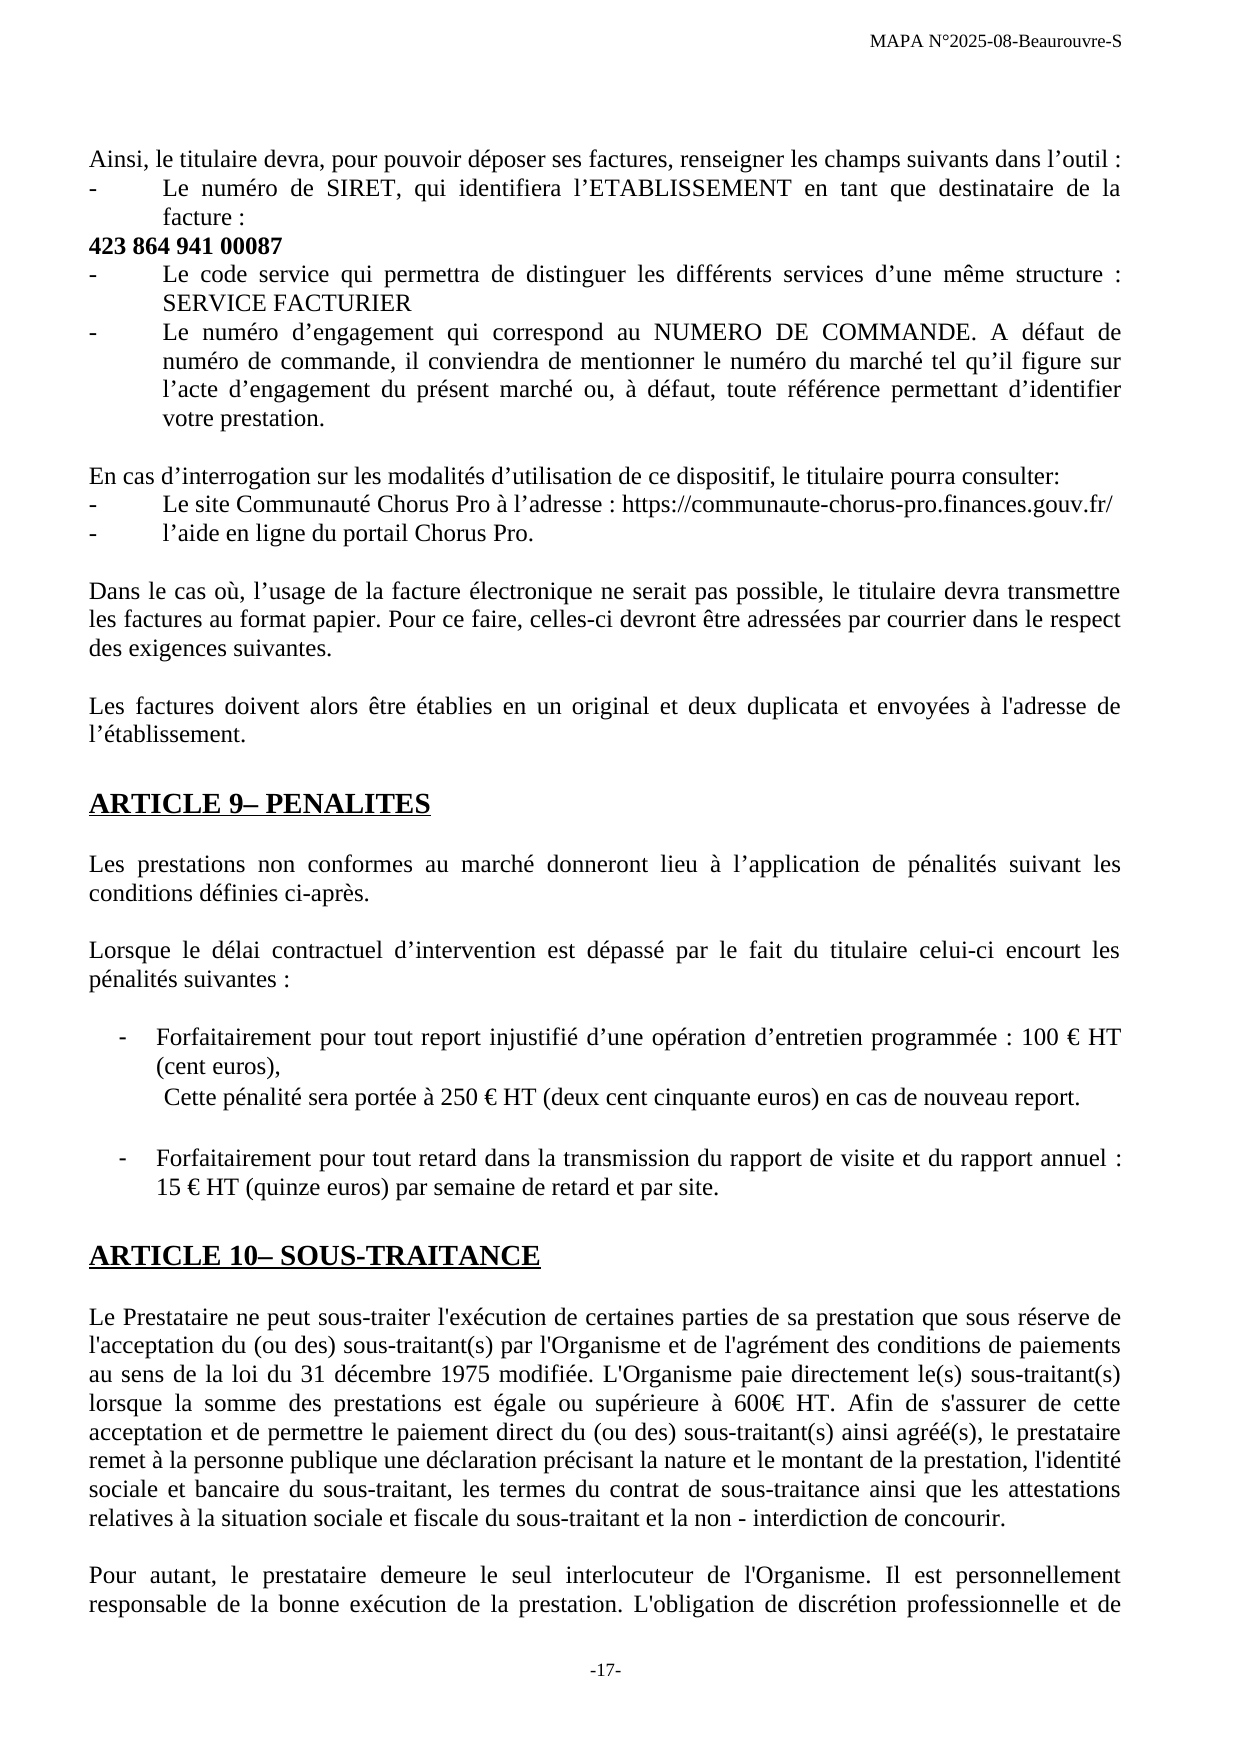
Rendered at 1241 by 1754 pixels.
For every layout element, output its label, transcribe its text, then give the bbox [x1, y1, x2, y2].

list Forfaitairement pour tout retard dans la transmission du rapport de visite et du rapport annuel : 15 € HT (quinze euros) par semaine de retard et par site. [118, 1143, 1122, 1201]
list Forfaitairement pour tout report injustifié d’une opération d’entretien programmée : 100 € HT (cent euros), [118, 1022, 1122, 1079]
text - Le numéro d’engagement qui correspond au NUMERO DE COMMANDE. A défaut de numéro de commande, il conviendra de mentionner le numéro du marché tel qu’il figure sur l’acte d’engagement du présent marché ou, à défaut, toute référence permettant d’identifier votre prestation. [89, 317, 1122, 432]
text Lorsque le délai contractuel d’intervention est dépassé par le fait du titulaire celui-ci encourt les pénalités suivantes : [89, 936, 1122, 993]
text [89, 1561, 1122, 1618]
text En cas d’interrogation sur les modalités d’utilisation de ce dispositif, le titulaire pourra consulter: [89, 461, 1122, 489]
text Les prestations non conformes au marché donneront lieu à l’application de pénalités suivant les conditions définies ci-après. [89, 849, 1122, 907]
text Le Prestataire ne peut sous-traiter l'exécution de certaines parties de sa prestation que sous réserve de l'acceptation du (ou des) sous-traitant(s) par l'Organisme et de l'agrément des conditions de paiements au sens de la loi du 31 décembre 1975 modifiée. L'Organisme paie directement le(s) sous-traitant(s) lorsque la somme des prestations est égale ou supérieure à 600€ HT. Afin de s'assurer de cette acceptation et de permettre le paiement direct du (ou des) sous-traitant(s) ainsi agréé(s), le prestataire remet à la personne publique une déclaration précisant la nature et le montant de la prestation, l'identité sociale et bancaire du sous-traitant, les termes du contrat de sous-traitance ainsi que les attestations relatives à la situation sociale et fiscale du sous-traitant et la non - interdiction de concourir. [89, 1302, 1122, 1532]
text - Le site Communauté Chorus Pro à l’adresse : https://communaute-chorus-pro.finances.gouv.fr/ [89, 489, 1122, 518]
text Cette pénalité sera portée à 250 € HT (deux cent cinquante euros) en cas de nouveau report. [164, 1082, 1122, 1110]
text Ainsi, le titulaire devra, pour pouvoir déposer ses factures, renseigner les champs suivants dans l’outil : [89, 144, 1122, 173]
text - Le code service qui permettra de distinguer les différents services d’une même structure : SERVICE FACTURIER [89, 259, 1122, 317]
text Les factures doivent alors être établies en un original et deux duplicata et envoyées à l'adresse de l’établissement. [89, 691, 1122, 748]
text Dans le cas où, l’usage de la facture électronique ne serait pas possible, le titulaire devra transmettre les factures au format papier. Pour ce faire, celles-ci devront être adressées par courrier dans le respect des exigences suivantes. [89, 576, 1122, 662]
text 423 864 941 00087 [89, 231, 1122, 259]
subtitle ARTICLE 9– PENALITES [89, 786, 1122, 819]
text - Le numéro de SIRET, qui identifiera l’ETABLISSEMENT en tant que destinataire de la facture : [89, 173, 1122, 231]
text - l’aide en ligne du portail Chorus Pro. [89, 518, 1122, 547]
subtitle ARTICLE 10– SOUS-TRAITANCE [89, 1238, 1122, 1272]
